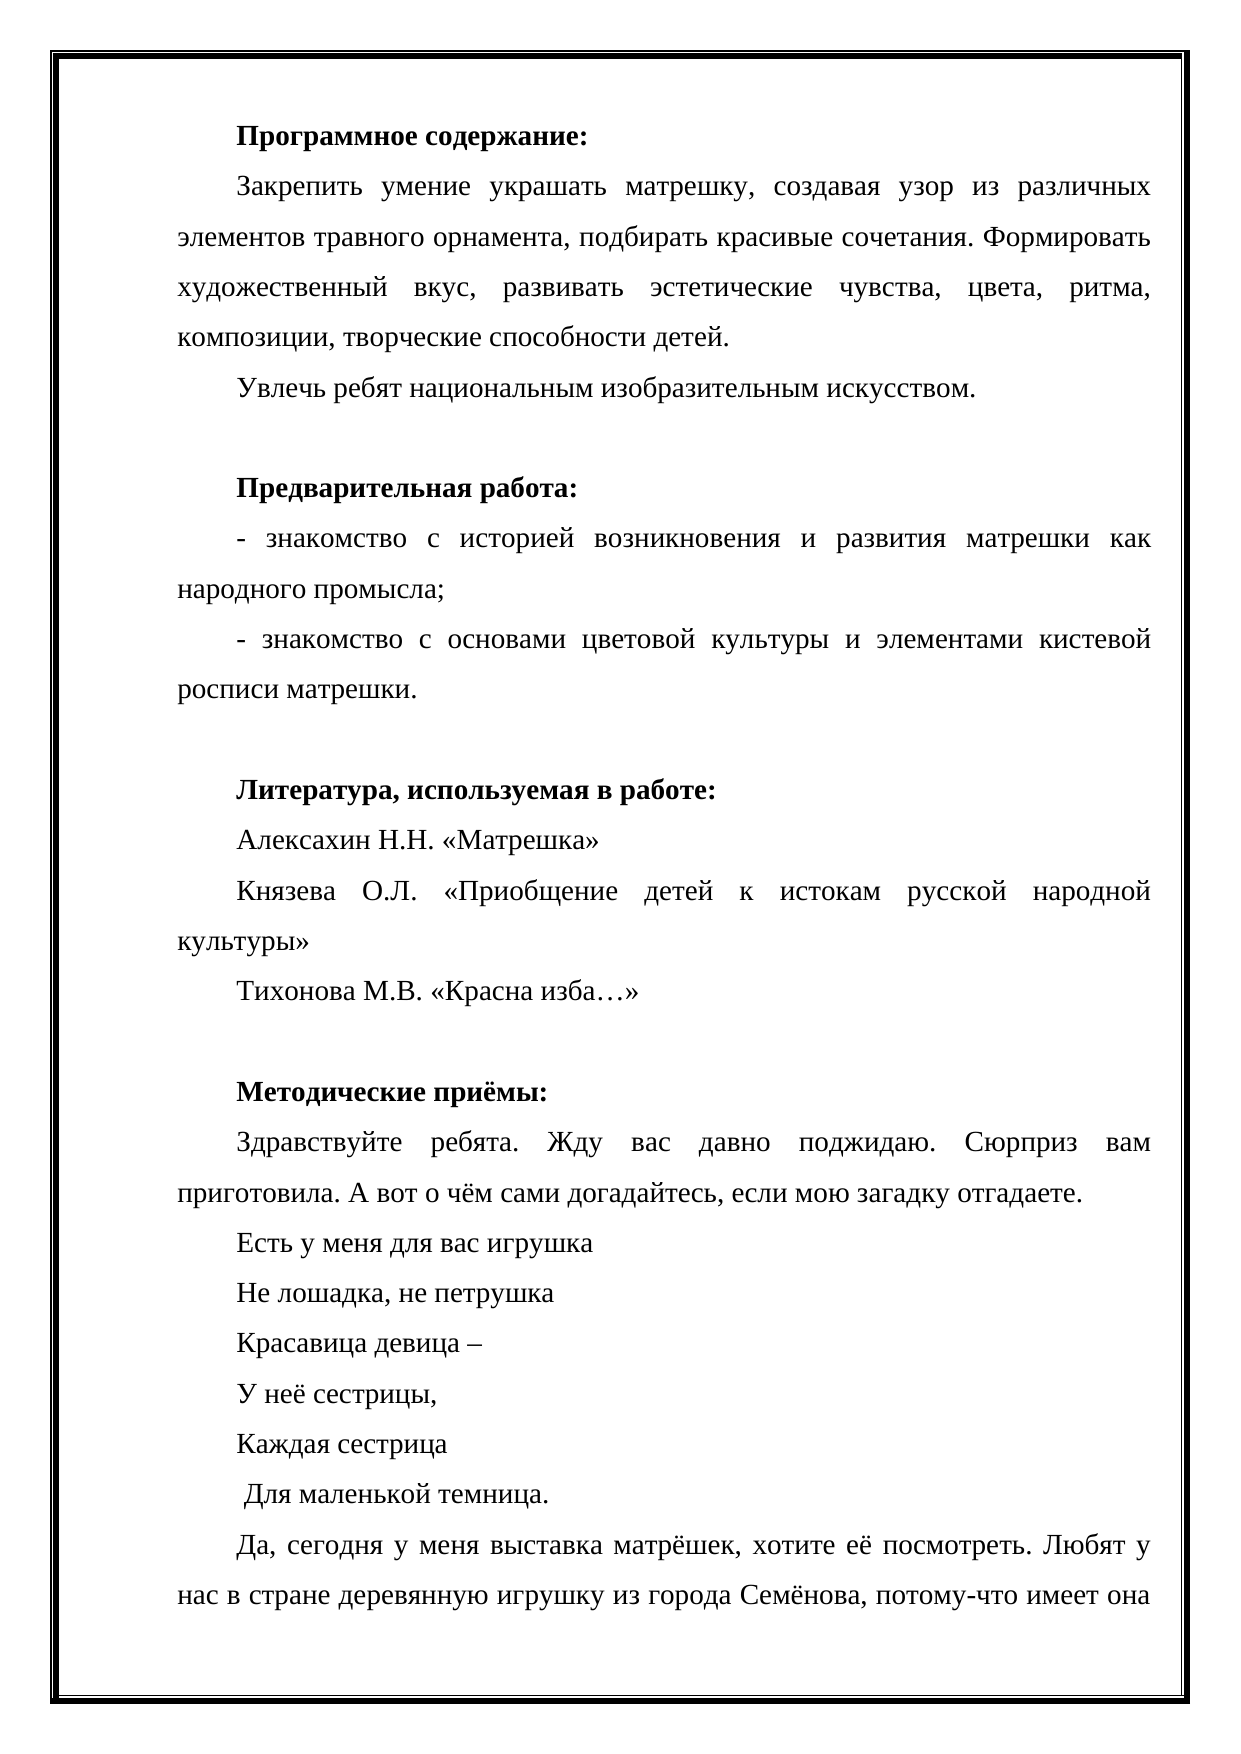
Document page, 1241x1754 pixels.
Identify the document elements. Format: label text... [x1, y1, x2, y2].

text У неё сестрицы, [177, 1376, 1152, 1409]
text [177, 1527, 1152, 1611]
text Красавица девица – [177, 1326, 1152, 1359]
text Тихонова М.В. «Красна изба…» [177, 973, 1152, 1007]
text Есть у меня для вас игрушка [177, 1225, 1152, 1258]
text Не лошадка, не петрушка [177, 1275, 1152, 1309]
text Увлечь ребят национальным изобразительным искусством. [177, 370, 1152, 403]
text Для маленькой темница. [177, 1477, 1152, 1510]
text Князева О.Л. «Приобщение детей к истокам русской народной культуры» [177, 873, 1152, 957]
text Методические приёмы: [177, 1074, 1152, 1108]
text Программное содержание: [177, 118, 1152, 152]
text - знакомство с историей возникновения и развития матрешки как народного промысла; [177, 521, 1152, 604]
text Предварительная работа: [177, 470, 1152, 504]
text Закрепить умение украшать матрешку, создавая узор из различных элементов травного орнамента, подбирать красивые сочетания. Формировать художественный вкус, развивать эстетические чувства, цвета, ритма, композиции, творческие способности детей. [177, 168, 1152, 353]
text Литература, используемая в работе: [177, 772, 1152, 806]
text Каждая сестрица [177, 1426, 1152, 1460]
text - знакомство с основами цветовой культуры и элементами кистевой росписи матрешки. [177, 621, 1152, 705]
text Здравствуйте ребята. Жду вас давно поджидаю. Сюрприз вам приготовила. А вот о чём сами догадайтесь, если мою загадку отгадаете. [177, 1124, 1152, 1208]
text Алексахин Н.Н. «Матрешка» [177, 822, 1152, 856]
